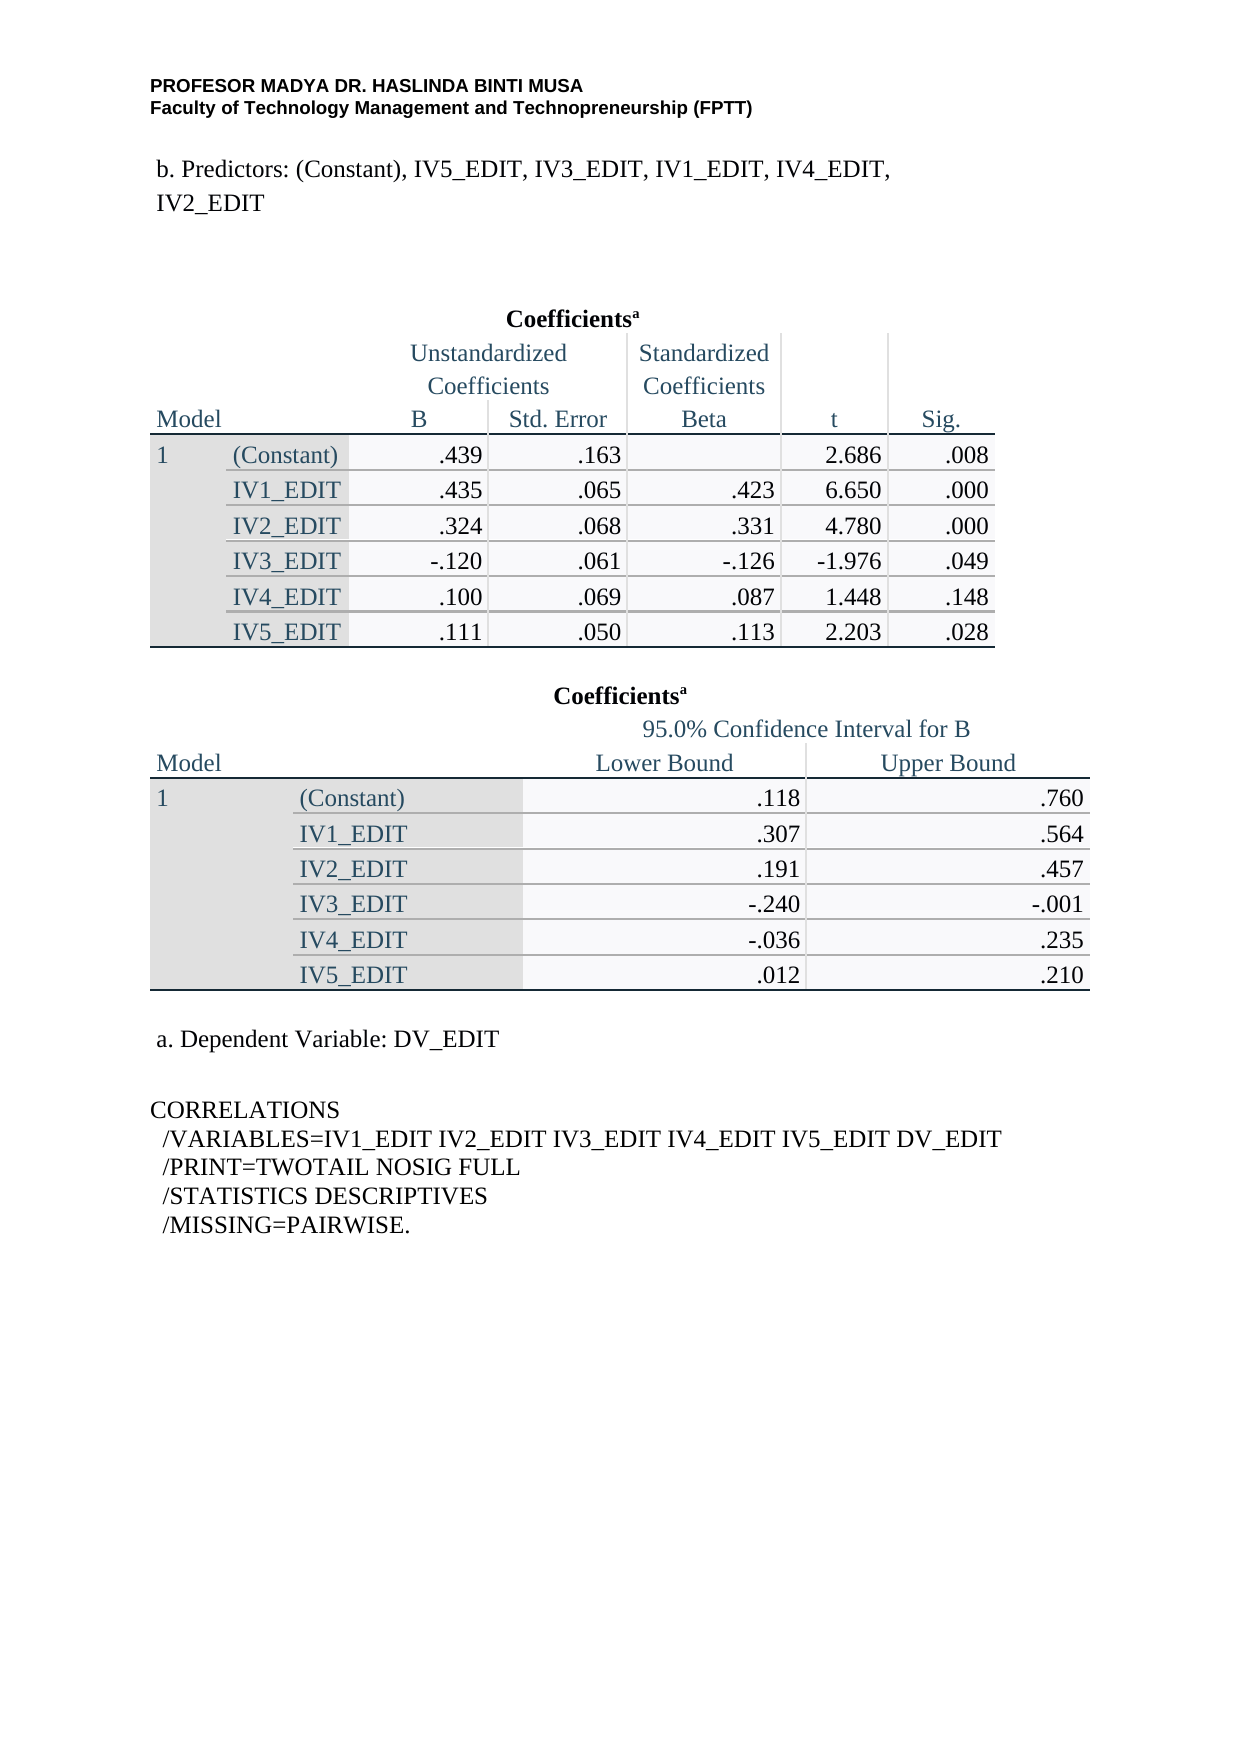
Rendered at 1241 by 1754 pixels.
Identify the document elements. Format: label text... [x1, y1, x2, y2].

table_cell .100 [349, 577, 487, 610]
table_cell Unstandardized Coefficients [349, 333, 626, 400]
table_cell Std. Error [489, 400, 626, 433]
text /MISSING=PAIRWISE. [150, 1210, 1090, 1239]
table_cell Beta [628, 400, 780, 433]
table_cell .163 [489, 435, 626, 469]
table_cell -.126 [628, 542, 780, 575]
table_cell .065 [489, 471, 626, 504]
table_cell IV3_EDIT [293, 885, 523, 918]
table_cell .423 [628, 471, 780, 504]
text /VARIABLES=IV1_EDIT IV2_EDIT IV3_EDIT IV4_EDIT IV5_EDIT DV_EDIT [150, 1124, 1090, 1152]
table_cell 2.203 [782, 613, 887, 646]
table_cell IV3_EDIT [226, 542, 349, 575]
table_cell 1 [150, 435, 226, 646]
table_cell Lower Bound [523, 743, 805, 777]
table_header Coefficientsa [150, 300, 995, 333]
table_cell -1.976 [782, 542, 887, 575]
table_cell Upper Bound [807, 743, 1090, 777]
table_cell IV2_EDIT [293, 850, 523, 883]
table_cell .564 [807, 814, 1090, 847]
table_cell .457 [807, 850, 1090, 883]
table_cell -.240 [523, 885, 805, 918]
table_cell .012 [523, 956, 805, 989]
table_cell IV5_EDIT [226, 613, 349, 646]
table_cell IV5_EDIT [293, 956, 523, 989]
table_cell .050 [489, 613, 626, 646]
table_cell .307 [523, 814, 805, 847]
table_cell t [782, 333, 887, 433]
table_cell .068 [489, 506, 626, 539]
table_cell IV1_EDIT [226, 471, 349, 504]
table_cell .760 [807, 779, 1090, 812]
table_cell [628, 435, 780, 469]
table_cell b. Predictors: (Constant), IV5_EDIT, IV3_EDIT, IV1_EDIT, IV4_EDIT, IV2_EDIT [150, 150, 982, 217]
table_cell .000 [889, 471, 995, 504]
table_cell .235 [807, 920, 1090, 954]
table_cell -.001 [807, 885, 1090, 918]
table_cell 1 [150, 779, 293, 989]
table_cell .061 [489, 542, 626, 575]
table_cell IV4_EDIT [226, 577, 349, 610]
table_cell .069 [489, 577, 626, 610]
table_header a. Dependent Variable: DV_EDIT [150, 1020, 1090, 1053]
table_cell .087 [628, 577, 780, 610]
table_cell 4.780 [782, 506, 887, 539]
table_cell 6.650 [782, 471, 887, 504]
table_cell IV2_EDIT [226, 506, 349, 539]
table_cell Model [150, 333, 349, 433]
table_cell (Constant) [293, 779, 523, 812]
table_cell .331 [628, 506, 780, 539]
table_cell 1.448 [782, 577, 887, 610]
text /PRINT=TWOTAIL NOSIG FULL [150, 1152, 1090, 1181]
table_cell Sig. [889, 333, 995, 433]
table_cell 2.686 [782, 435, 887, 469]
table_cell Standardized Coefficients [628, 333, 780, 400]
table_cell .111 [349, 613, 487, 646]
table_cell .439 [349, 435, 487, 469]
table_cell IV1_EDIT [293, 814, 523, 847]
text /STATISTICS DESCRIPTIVES [150, 1181, 1090, 1210]
table_cell .210 [807, 956, 1090, 989]
table_cell .113 [628, 613, 780, 646]
table_cell .324 [349, 506, 487, 539]
table_cell .191 [523, 850, 805, 883]
table_cell Model [150, 710, 523, 777]
table_cell .435 [349, 471, 487, 504]
table_cell (Constant) [226, 435, 349, 469]
text CORRELATIONS [150, 1095, 1090, 1124]
table_cell .118 [523, 779, 805, 812]
table_cell B [349, 400, 487, 433]
table_cell .148 [889, 577, 995, 610]
table_cell 95.0% Confidence Interval for B [523, 710, 1090, 743]
table_cell .049 [889, 542, 995, 575]
table_cell -.120 [349, 542, 487, 575]
table_cell -.036 [523, 920, 805, 954]
table_cell .028 [889, 613, 995, 646]
table_cell IV4_EDIT [293, 920, 523, 954]
table_cell .000 [889, 506, 995, 539]
table_header Coefficientsa [150, 677, 1090, 710]
table_cell .008 [889, 435, 995, 469]
